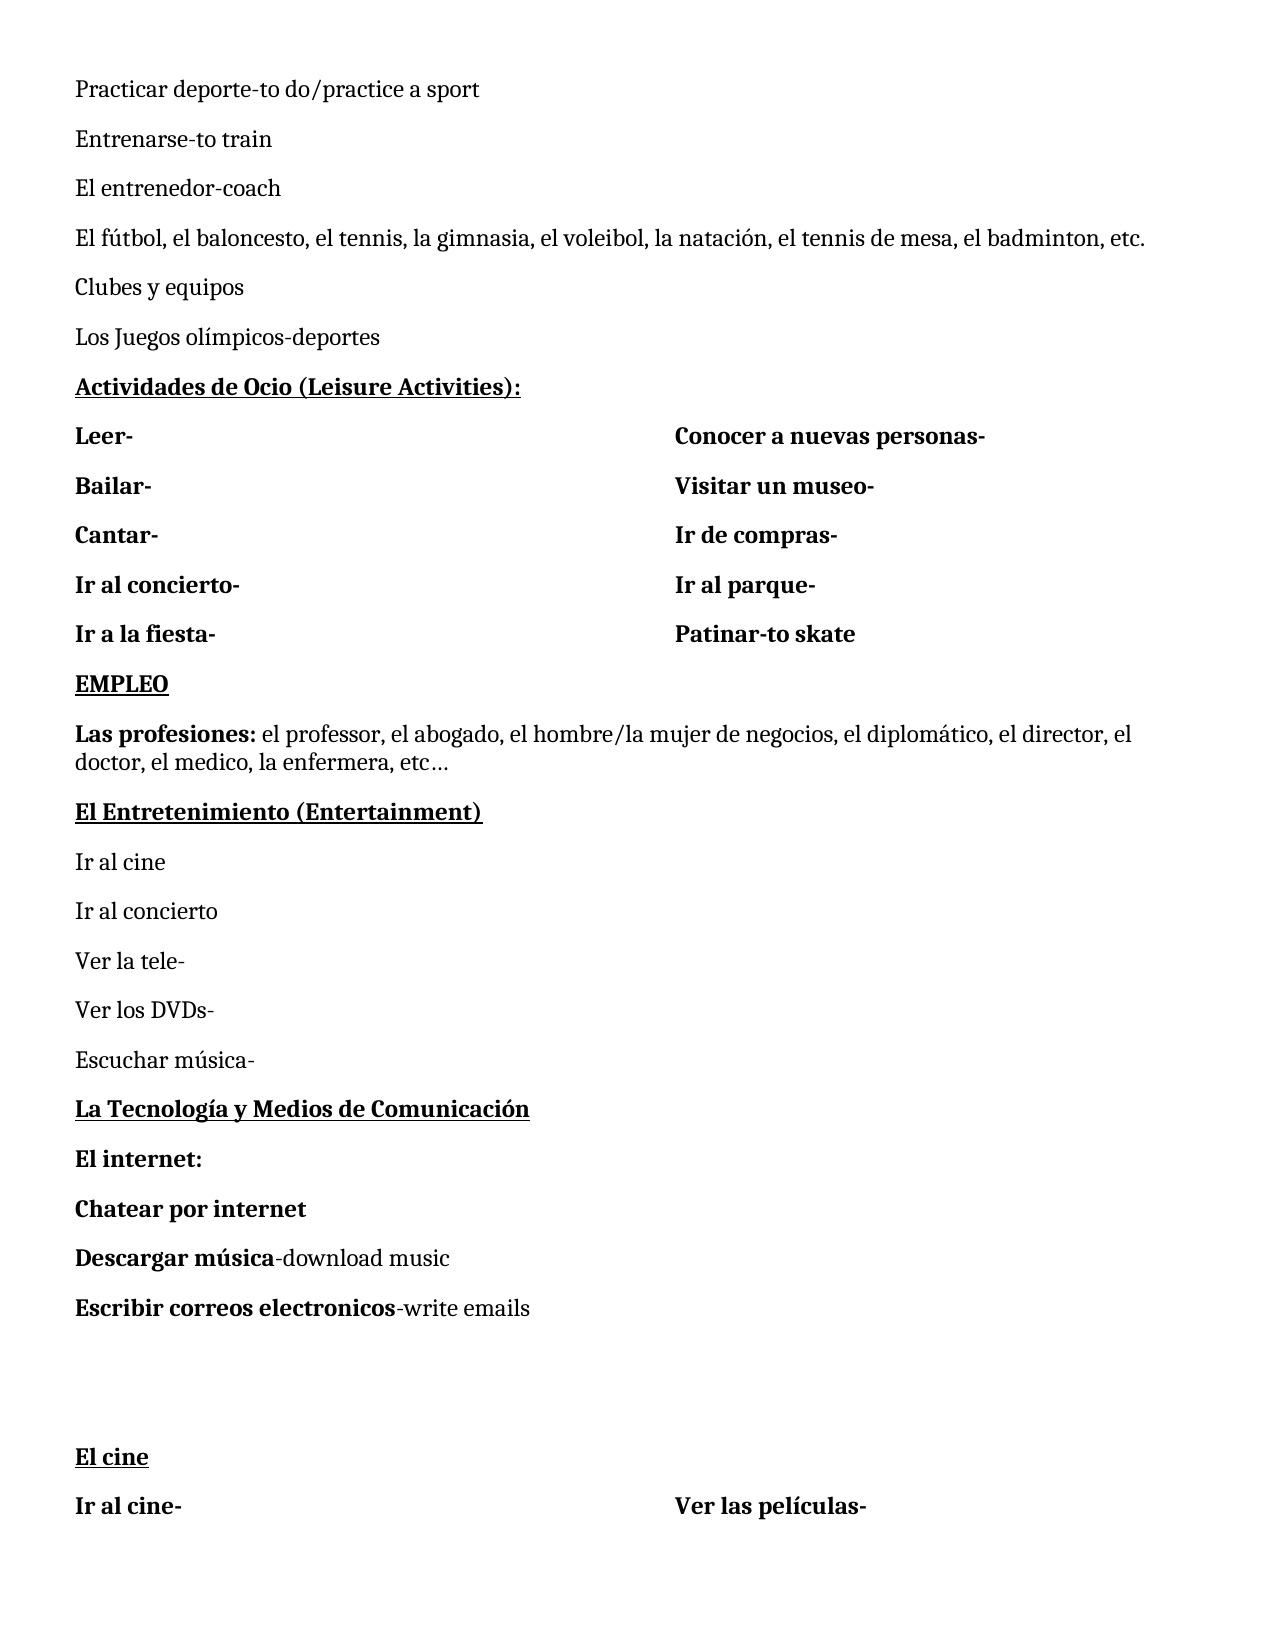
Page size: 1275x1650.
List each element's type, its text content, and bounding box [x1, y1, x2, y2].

text Chatear por internet [75, 1194, 1200, 1223]
text Escuchar música- [75, 1046, 1200, 1074]
text Los Juegos olímpicos-deportes [75, 323, 1200, 352]
text Ir al cine [75, 847, 1200, 876]
text Ir al cine- [75, 1492, 600, 1521]
text Descargar música-download music [75, 1244, 1200, 1273]
text La Tecnología y Medios de Comunicación [75, 1095, 1200, 1124]
text Las profesiones: el professor, el abogado, el hombre/la mujer de negocios, el diplomático, el director, el doctor, el medico, la enfermera, etc… [75, 719, 1200, 777]
text Ir de compras- [675, 521, 1200, 550]
text Entrenarse-to train [75, 124, 1200, 153]
text Ver la tele- [75, 947, 1200, 975]
text Actividades de Ocio (Leisure Activities): [75, 372, 1200, 401]
text El fútbol, el baloncesto, el tennis, la gimnasia, el voleibol, la natación, el tennis de mesa, el badminton, etc. [75, 224, 1200, 252]
text Ver los DVDs- [75, 996, 1200, 1025]
text El cine [75, 1442, 1200, 1471]
text Ir al parque- [675, 571, 1200, 599]
text El internet: [75, 1145, 1200, 1174]
text Patinar-to skate [675, 620, 1200, 649]
text Clubes y equipos [75, 273, 1200, 302]
text El entrenedor-coach [75, 174, 1200, 203]
text Escribir correos electronicos-write emails [75, 1294, 1200, 1322]
text Ir al concierto [75, 897, 1200, 926]
text Ir a la fiesta- [75, 620, 600, 649]
text Practicar deporte-to do/practice a sport [75, 75, 1200, 104]
text EMPLEO [75, 670, 1200, 699]
text Conocer a nuevas personas- [675, 422, 1200, 451]
text Leer- [75, 422, 600, 451]
text Ir al concierto- [75, 571, 600, 599]
text El Entretenimiento (Entertainment) [75, 798, 1200, 827]
text Cantar- [75, 521, 600, 550]
text Visitar un museo- [675, 472, 1200, 500]
text Bailar- [75, 472, 600, 500]
text Ver las películas- [675, 1492, 1200, 1521]
